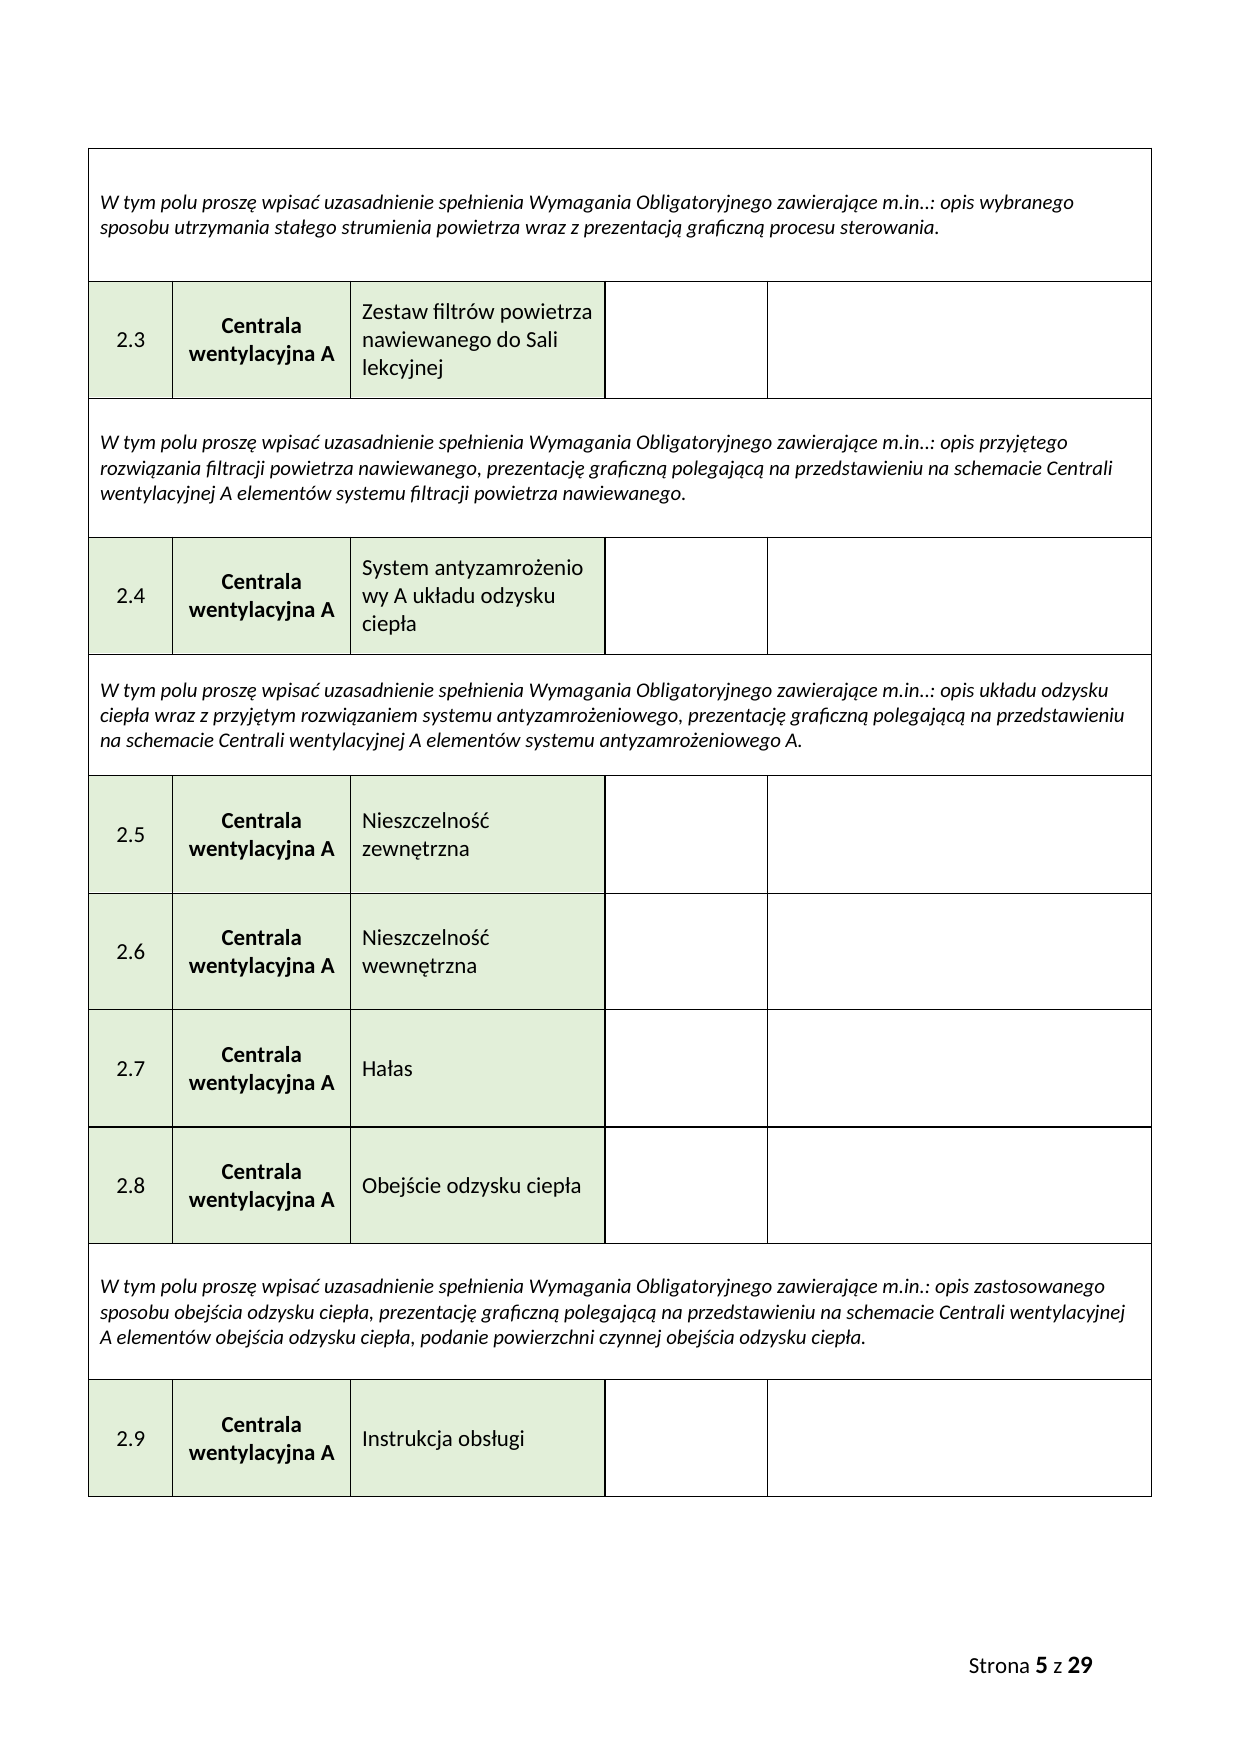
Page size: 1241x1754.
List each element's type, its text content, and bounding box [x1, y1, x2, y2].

table_cell Zestaw filtrów powietrza nawiewanego do Sali lekcyjnej [351, 282, 604, 397]
table_cell Centrala wentylacyjna A [173, 538, 350, 653]
table_cell [768, 776, 1151, 892]
table_cell [768, 1380, 1151, 1496]
table_cell 2.9 [89, 1380, 172, 1496]
table_cell Instrukcja obsługi [351, 1380, 604, 1496]
table_cell 2.7 [89, 1010, 172, 1126]
table_cell Hałas [351, 1010, 604, 1126]
table_cell 2.3 [89, 282, 172, 397]
table_cell W tym polu proszę wpisać uzasadnienie spełnienia Wymagania Obligatoryjnego zawierające m.in.: opis zastosowanego sposobu obejścia odzysku ciepła, prezentację graficzną polegającą na przedstawieniu na schemacie Centrali wentylacyjnej A elementów obejścia odzysku ciepła, podanie powierzchni czynnej obejścia odzysku ciepła. [89, 1244, 1151, 1379]
table_cell [768, 1010, 1151, 1126]
table_cell W tym polu proszę wpisać uzasadnienie spełnienia Wymagania Obligatoryjnego zawierające m.in..: opis wybranego sposobu utrzymania stałego strumienia powietrza wraz z prezentacją graficzną procesu sterowania. [89, 149, 1151, 281]
table_cell [606, 1380, 767, 1496]
table_cell [768, 1128, 1151, 1243]
table_cell Centrala wentylacyjna A [173, 1128, 350, 1243]
table_cell 2.6 [89, 894, 172, 1009]
table_cell W tym polu proszę wpisać uzasadnienie spełnienia Wymagania Obligatoryjnego zawierające m.in..: opis przyjętego rozwiązania filtracji powietrza nawiewanego, prezentację graficzną polegającą na przedstawieniu na schemacie Centrali wentylacyjnej A elementów systemu filtracji powietrza nawiewanego. [89, 399, 1151, 537]
table_cell Centrala wentylacyjna A [173, 282, 350, 397]
table_cell Centrala wentylacyjna A [173, 894, 350, 1009]
table_cell [606, 1128, 767, 1243]
table_cell 2.4 [89, 538, 172, 653]
table_cell [606, 894, 767, 1009]
table_cell W tym polu proszę wpisać uzasadnienie spełnienia Wymagania Obligatoryjnego zawierające m.in..: opis układu odzysku ciepła wraz z przyjętym rozwiązaniem systemu antyzamrożeniowego, prezentację graficzną polegającą na przedstawieniu na schemacie Centrali wentylacyjnej A elementów systemu antyzamrożeniowego A. [89, 655, 1151, 775]
table_cell [768, 894, 1151, 1009]
table_cell [606, 776, 767, 892]
table_cell Obejście odzysku ciepła [351, 1128, 604, 1243]
table_cell Centrala wentylacyjna A [173, 776, 350, 892]
table_cell [768, 282, 1151, 397]
table_cell [606, 538, 767, 653]
table_cell [606, 282, 767, 397]
table_cell Centrala wentylacyjna A [173, 1010, 350, 1126]
table_cell [768, 538, 1151, 653]
table_cell System antyzamrożeniowy A układu odzysku ciepła [351, 538, 604, 653]
table_cell [606, 1010, 767, 1126]
table_cell 2.8 [89, 1128, 172, 1243]
table_cell Nieszczelność zewnętrzna [351, 776, 604, 892]
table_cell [173, 1380, 350, 1496]
table_cell Nieszczelność wewnętrzna [351, 894, 604, 1009]
table_cell 2.5 [89, 776, 172, 892]
